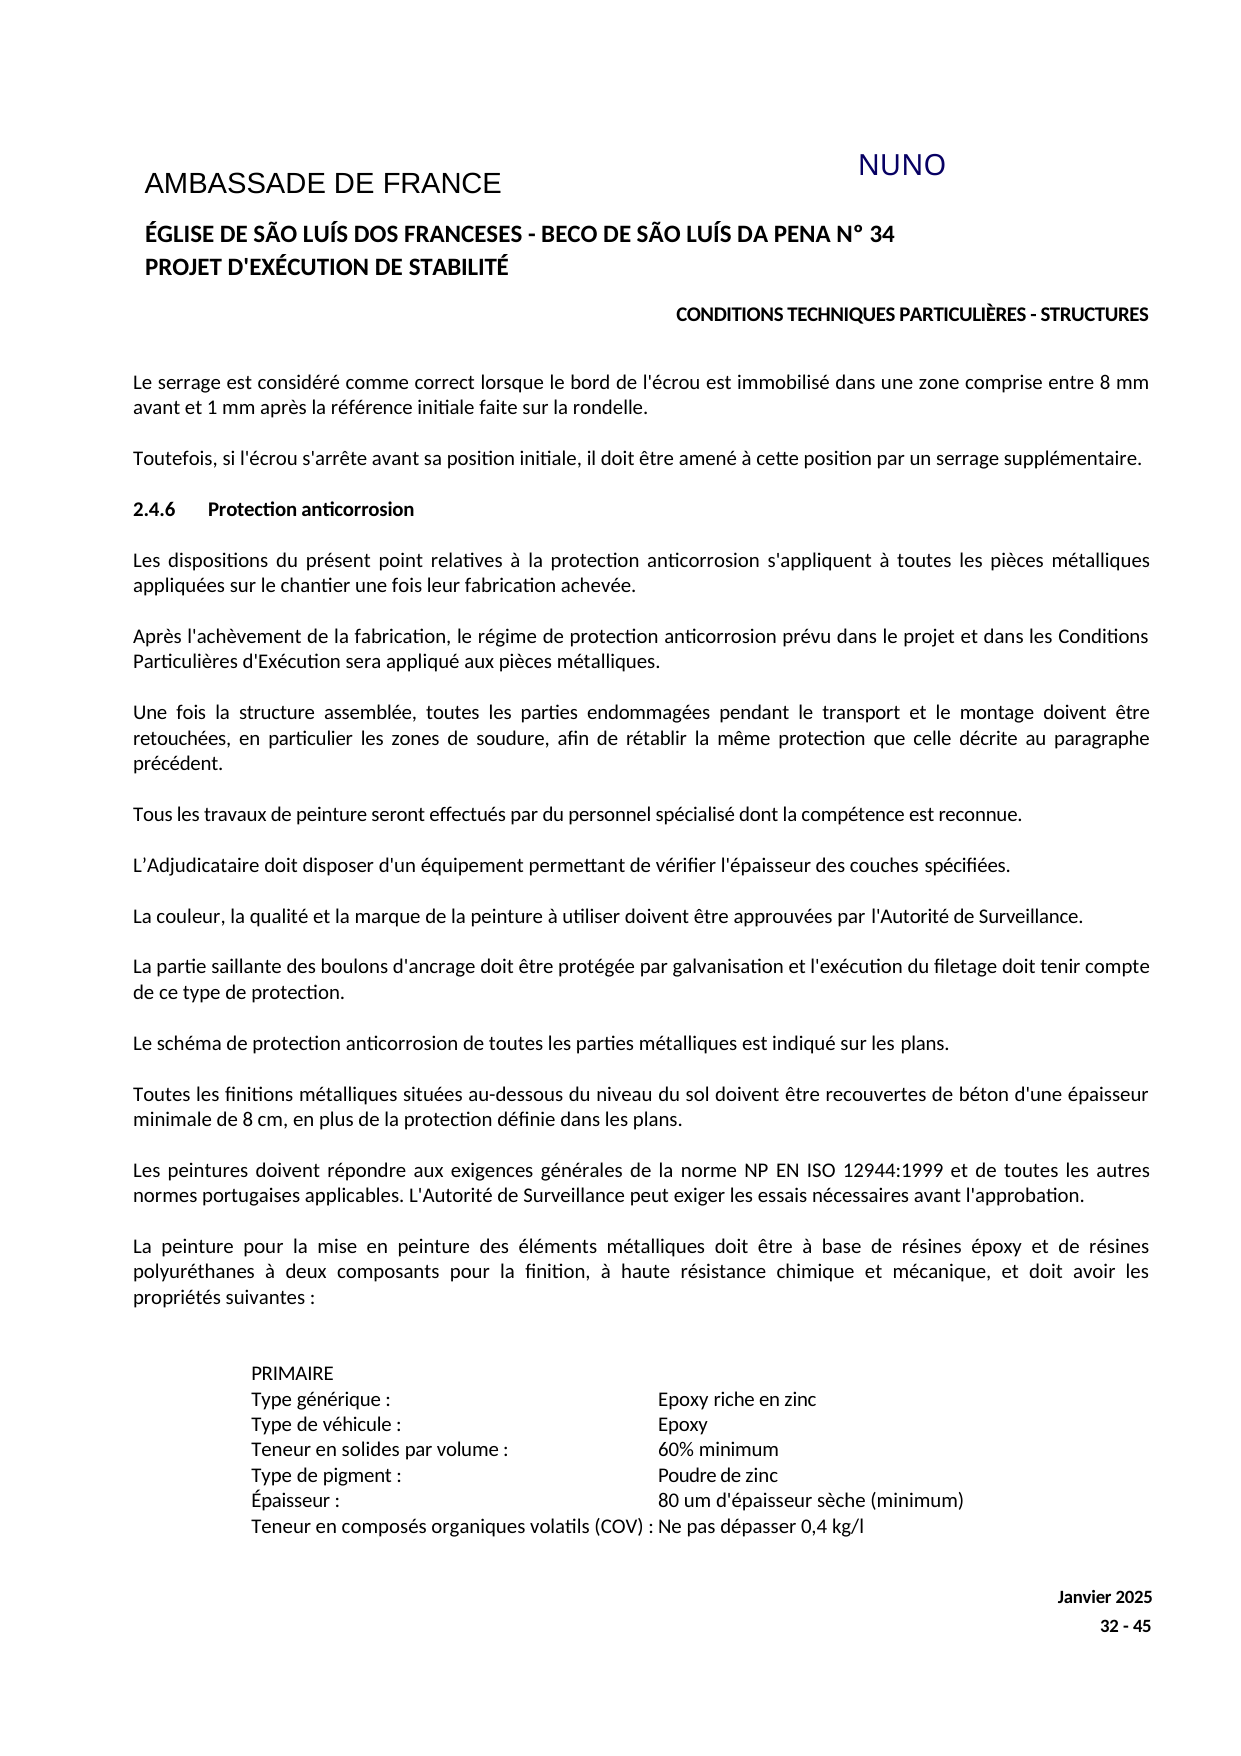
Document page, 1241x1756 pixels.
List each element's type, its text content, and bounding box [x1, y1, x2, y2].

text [251, 1487, 1152, 1513]
text Type de véhicule : Epoxy [251, 1411, 1152, 1437]
text Tous les travaux de peinture seront effectués par du personnel spécialisé dont la compétence est reconnue. [133, 801, 1152, 827]
text Les peintures doivent répondre aux exigences générales de la norme NP EN ISO 12944:1999 et de toutes les autres normes portugaises applicables. L'Autorité de Surveillance peut exiger les essais nécessaires avant l'approbation. [133, 1157, 1152, 1208]
text Toutefois, si l'écrou s'arrête avant sa position initiale, il doit être amené à cette position par un serrage supplémentaire. [133, 445, 1152, 471]
text Après l'achèvement de la fabrication, le régime de protection anticorrosion prévu dans le projet et dans les Conditions Particulières d'Exécution sera appliqué aux pièces métalliques. [133, 623, 1152, 674]
text PRIMAIRE [251, 1360, 1152, 1386]
text L’Adjudicataire doit disposer d'un équipement permettant de vérifier l'épaisseur des couches spécifiées. [133, 852, 1152, 877]
text Type générique : Epoxy riche en zinc [251, 1386, 1152, 1411]
text Les dispositions du présent point relatives à la protection anticorrosion s'appliquent à toutes les pièces métalliques appliquées sur le chantier une fois leur fabrication achevée. [133, 547, 1152, 598]
text Teneur en composés organiques volatils (COV) : Ne pas dépasser 0,4 kg/l [251, 1513, 1152, 1538]
text Le schéma de protection anticorrosion de toutes les parties métalliques est indiqué sur les plans. [133, 1030, 1152, 1055]
subtitle Protection anticorrosion [133, 496, 1152, 522]
text La partie saillante des boulons d'ancrage doit être protégée par galvanisation et l'exécution du filetage doit tenir compte de ce type de protection. [133, 954, 1152, 1004]
text Type de pigment : Poudre de zinc [251, 1462, 1152, 1487]
text Toutes les finitions métalliques situées au-dessous du niveau du sol doivent être recouvertes de béton d'une épaisseur minimale de 8 cm, en plus de la protection définie dans les plans. [133, 1081, 1152, 1132]
text La couleur, la qualité et la marque de la peinture à utiliser doivent être approuvées par l'Autorité de Surveillance. [133, 903, 1152, 928]
text La peinture pour la mise en peinture des éléments métalliques doit être à base de résines époxy et de résines polyuréthanes à deux composants pour la finition, à haute résistance chimique et mécanique, et doit avoir les propriétés suivantes : [133, 1233, 1152, 1309]
text Teneur en solides par volume : 60% minimum [251, 1437, 1152, 1462]
text Le serrage est considéré comme correct lorsque le bord de l'écrou est immobilisé dans une zone comprise entre 8 mm avant et 1 mm après la référence initiale faite sur la rondelle. [133, 369, 1152, 420]
text Une fois la structure assemblée, toutes les parties endommagées pendant le transport et le montage doivent être retouchées, en particulier les zones de soudure, afin de rétablir la même protection que celle décrite au paragraphe précédent. [133, 699, 1152, 776]
